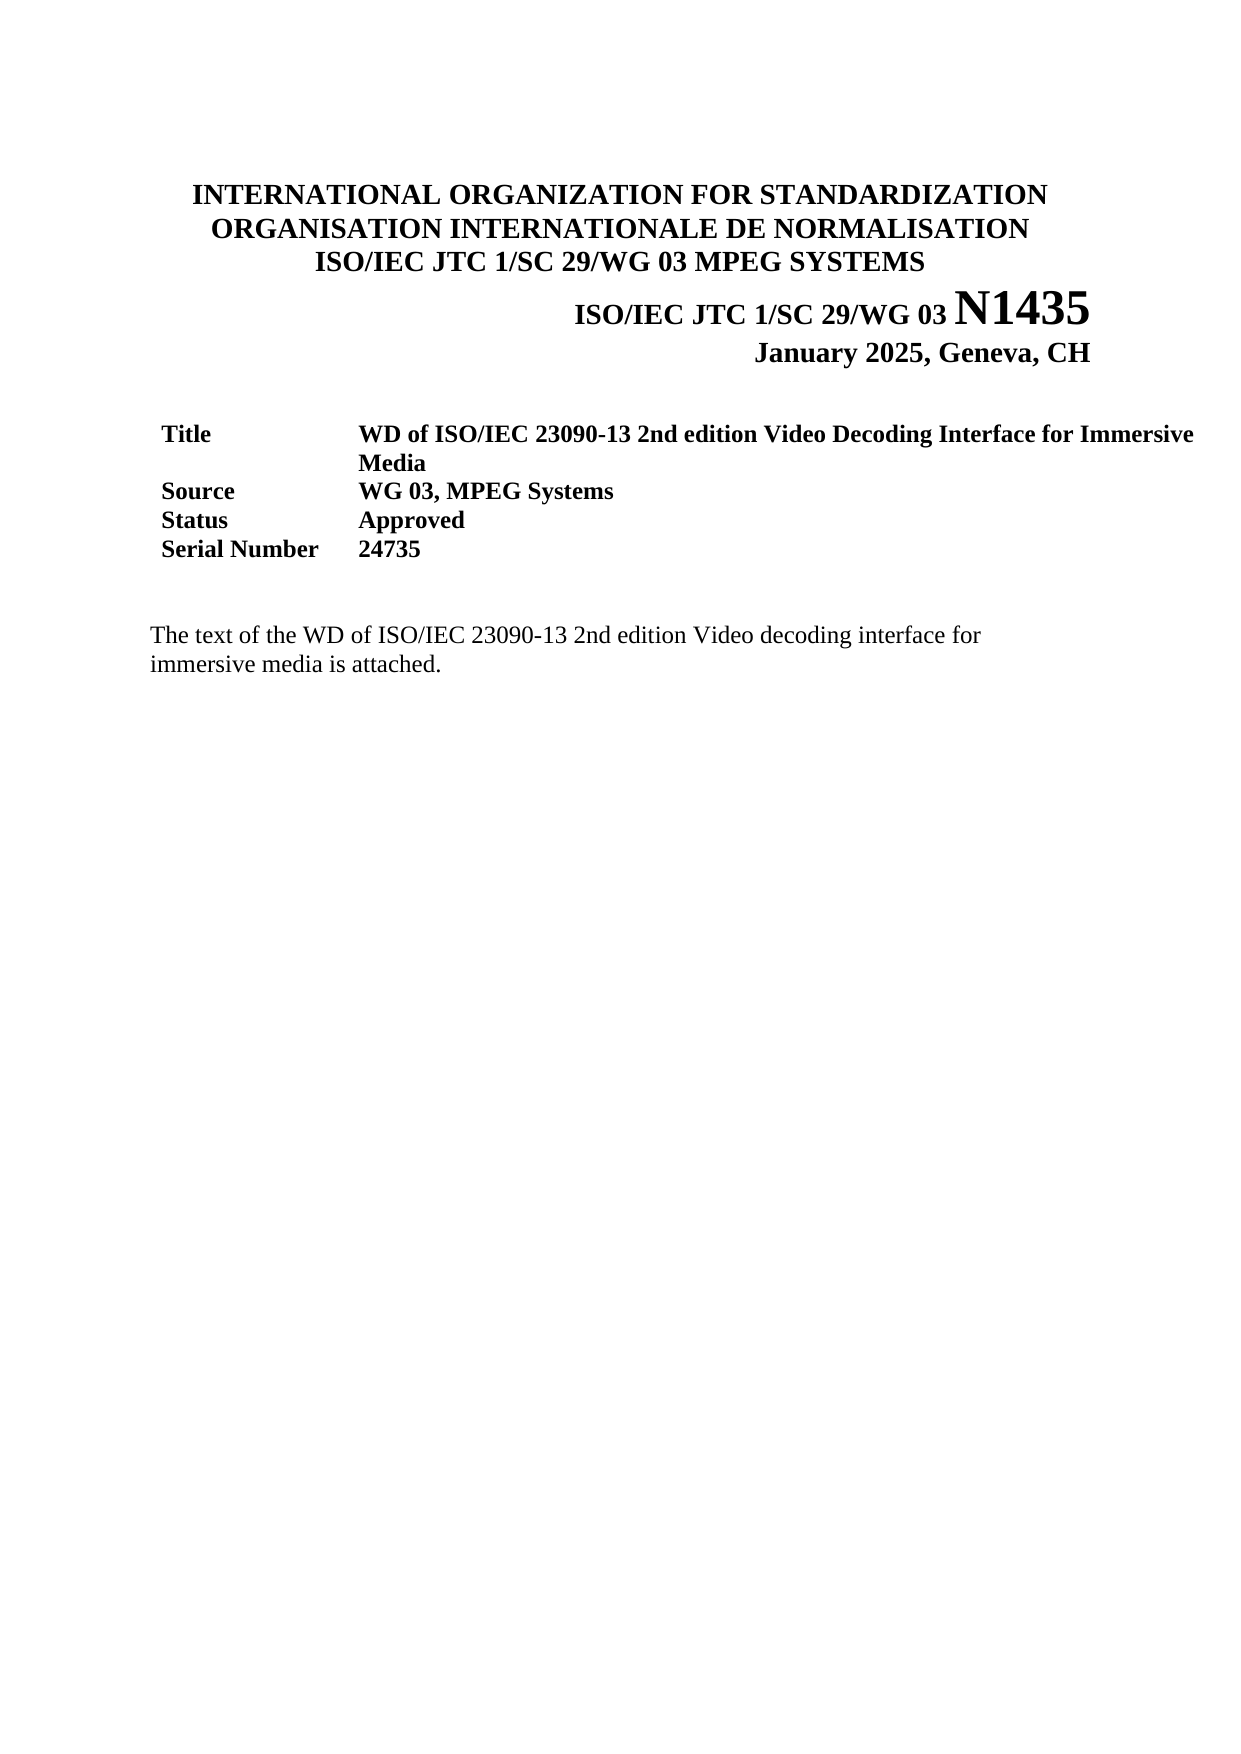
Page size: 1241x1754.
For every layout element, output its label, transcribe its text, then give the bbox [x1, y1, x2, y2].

table_cell Status [150, 505, 347, 534]
text ORGANISATION INTERNATIONALE DE NORMALISATION [150, 211, 1090, 244]
table_cell Source [150, 476, 347, 505]
table_cell Approved [347, 505, 1209, 534]
text INTERNATIONAL ORGANIZATION FOR STANDARDIZATION [150, 177, 1090, 211]
table_cell Serial Number [150, 534, 347, 563]
text ISO/IEC JTC 1/SC 29/WG 03 N1435 [150, 278, 1090, 335]
text The text of the WD of ISO/IEC 23090-13 2nd edition Video decoding interface for immersive media is attached. [150, 620, 1090, 678]
table_cell WG 03, MPEG Systems [347, 476, 1209, 505]
text January 2025, Geneva, CH [150, 335, 1090, 369]
table_header Title [150, 419, 347, 476]
table_cell 24735 [347, 534, 1209, 563]
text ISO/IEC JTC 1/SC 29/WG 03 MPEG SYSTEMS [150, 244, 1090, 278]
table_header WD of ISO/IEC 23090-13 2nd edition Video Decoding Interface for Immersive Media [347, 419, 1209, 476]
